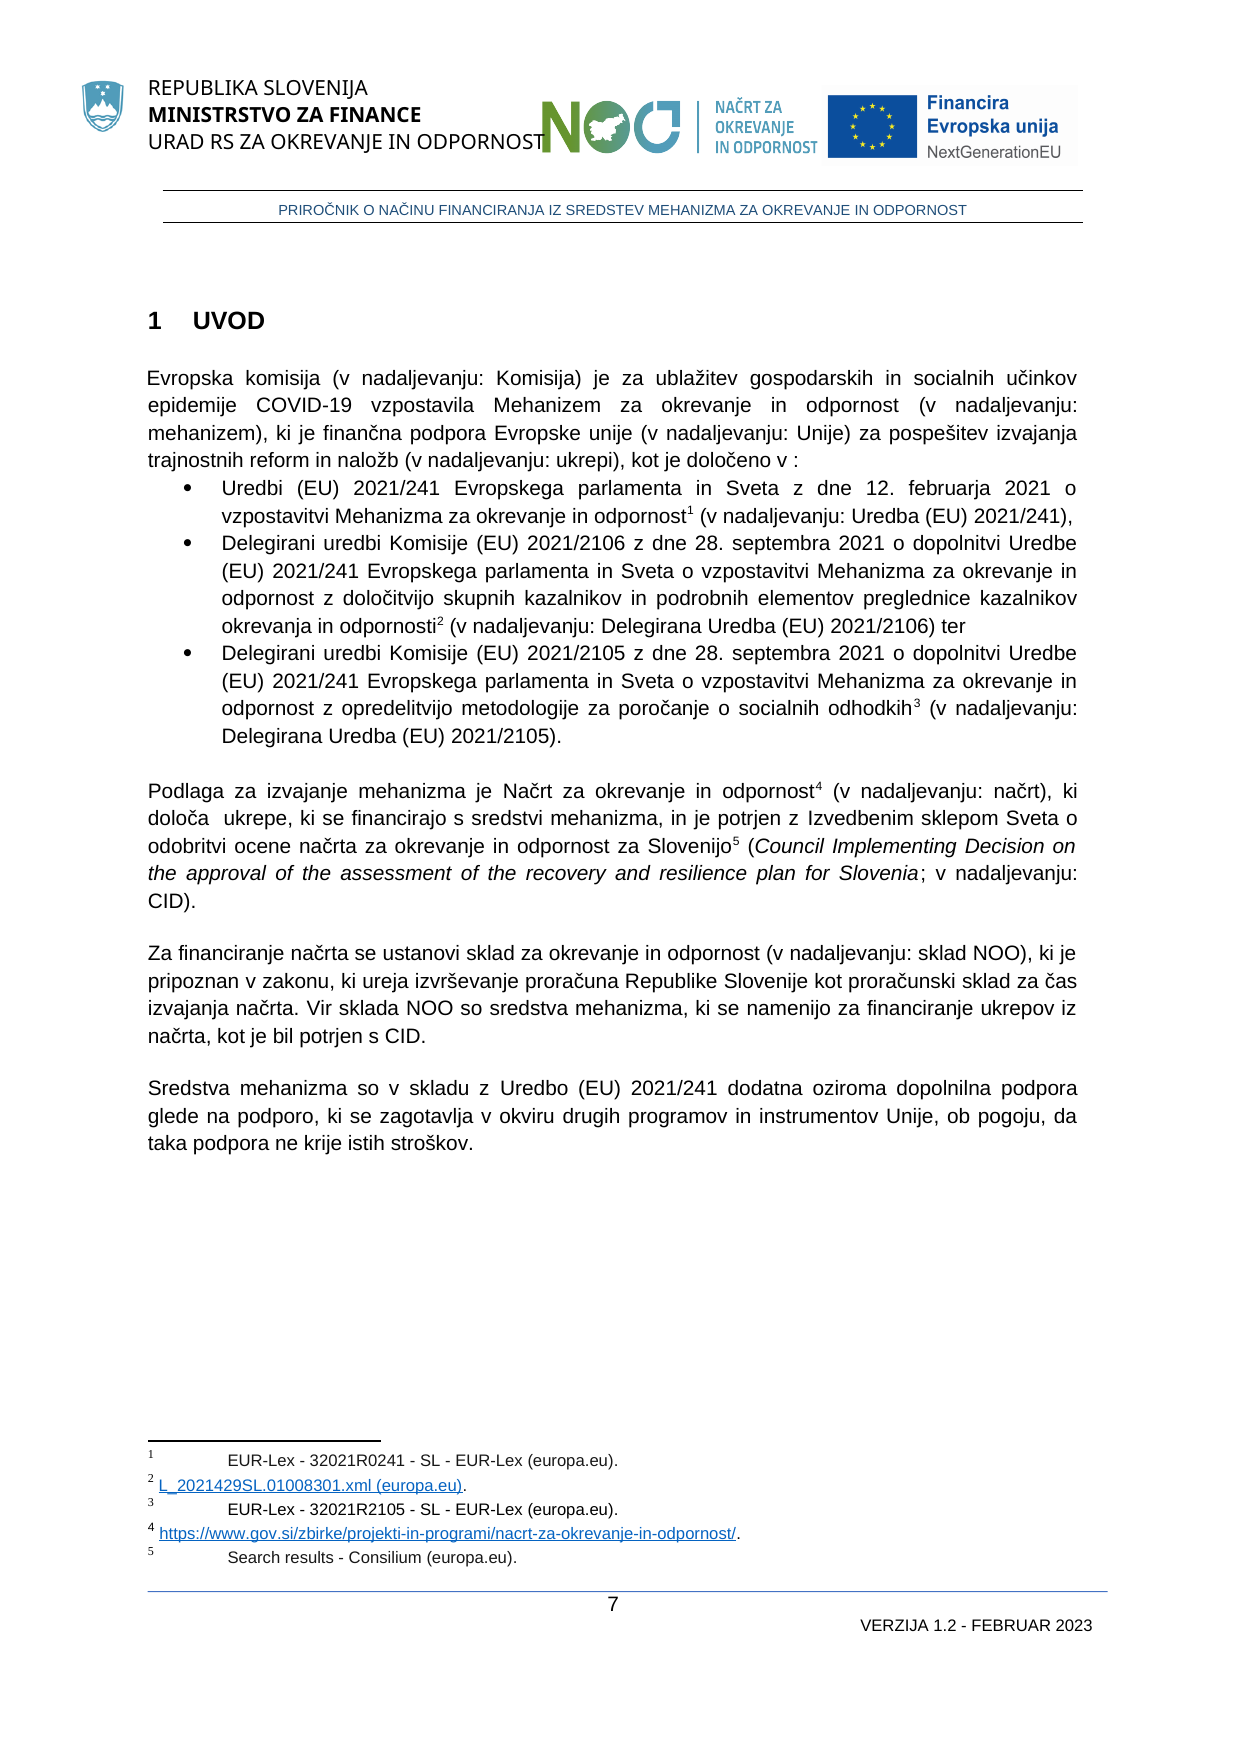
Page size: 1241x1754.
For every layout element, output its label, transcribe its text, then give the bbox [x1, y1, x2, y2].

text Evropska komisija (v nadaljevanju: Komisija) je za ublažitev gospodarskih in socialnih učinkov epidemije COVID-19 vzpostavila Mehanizem za okrevanje in odpornost (v nadaljevanju: mehanizem), ki je finančna podpora Evropske unije (v nadaljevanju: Unije) za pospešitev izvajanja trajnostnih reform in naložb (v nadaljevanju: ukrepi), kot je določeno v : [146, 366, 1078, 472]
subtitle uVOD [148, 306, 1078, 335]
list Delegirani uredbi Komisije (EU) 2021/2105 z dne 28. septembra 2021 o dopolnitvi Uredbe (EU) 2021/241 Evropskega parlamenta in Sveta o vzpostavitvi Mehanizma za okrevanje in odpornost z opredelitvijo metodologije za poročanje o socialnih odhodkih (v nadaljevanju: Delegirana Uredba (EU) 2021/2105). [184, 641, 1078, 748]
text Podlaga za izvajanje mehanizma je Načrt za okrevanje in odpornost (v nadaljevanju: načrt), ki določa ukrepe, ki se financirajo s sredstvi mehanizma, in je potrjen z Izvedbenim sklepom Sveta o odobritvi ocene načrta za okrevanje in odpornost za Slovenijo (Council Implementing Decision on the approval of the assessment of the recovery and resilience plan for Slovenia; v nadaljevanju: CID). [148, 779, 1078, 913]
picture [542, 95, 818, 155]
picture [821, 85, 1078, 166]
picture [76, 75, 127, 132]
list Uredbi (EU) 2021/241 Evropskega parlamenta in Sveta z dne 12. februarja 2021 o vzpostavitvi Mehanizma za okrevanje in odpornost (v nadaljevanju: Uredba (EU) 2021/241), [184, 476, 1078, 527]
text Sredstva mehanizma so v skladu z Uredbo (EU) 2021/241 dodatna oziroma dopolnilna podpora glede na podporo, ki se zagotavlja v okviru drugih programov in instrumentov Unije, ob pogoju, da taka podpora ne krije istih stroškov. [148, 1076, 1078, 1155]
text Za financiranje načrta se ustanovi sklad za okrevanje in odpornost (v nadaljevanju: sklad NOO), ki je pripoznan v zakonu, ki ureja izvrševanje proračuna Republike Slovenije kot proračunski sklad za čas izvajanja načrta. Vir sklada NOO so sredstva mehanizma, ki se namenijo za financiranje ukrepov iz načrta, kot je bil potrjen s CID. [148, 941, 1078, 1048]
list Delegirani uredbi Komisije (EU) 2021/2106 z dne 28. septembra 2021 o dopolnitvi Uredbe (EU) 2021/241 Evropskega parlamenta in Sveta o vzpostavitvi Mehanizma za okrevanje in odpornost z določitvijo skupnih kazalnikov in podrobnih elementov preglednice kazalnikov okrevanja in odpornosti (v nadaljevanju: Delegirana Uredba (EU) 2021/2106) ter [184, 531, 1078, 637]
